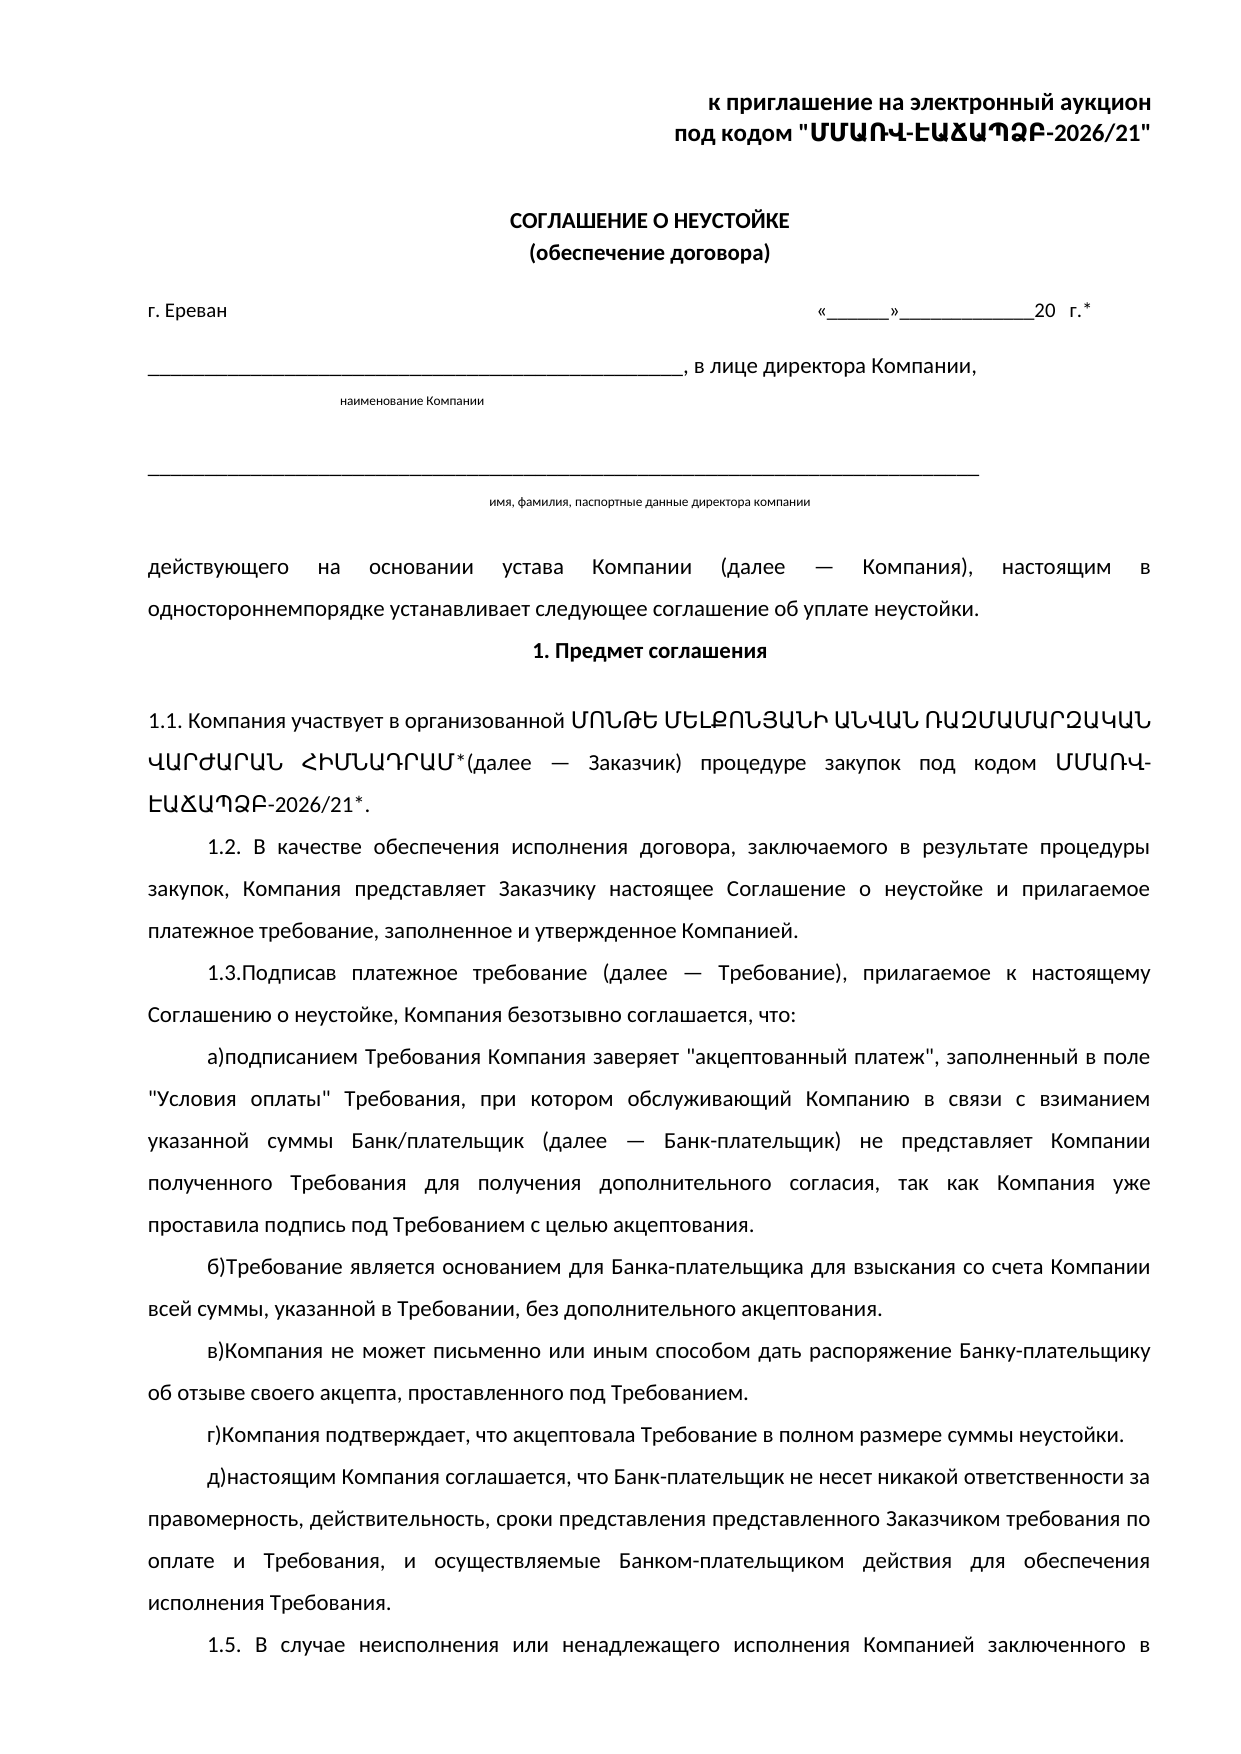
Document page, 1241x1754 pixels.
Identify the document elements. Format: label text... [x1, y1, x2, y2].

text к приглашение на электронный аукцион [177, 86, 1152, 117]
text 1.2. В качестве обеспечения исполнения договора, заключаемого в результате процедуры закупок, Компания представляет Заказчику настоящее Соглашение о неустойке и прилагаемое платежное требование, заполненное и утвержденное Компанией. [148, 832, 1152, 944]
text _______________________________________________, в лице директора Компании, [148, 351, 1152, 379]
text а)подписанием Требования Компания заверяет "акцептованный платеж", заполненный в поле "Условия оплаты" Требования, при котором обслуживающий Компанию в связи с взиманием указанной суммы Банк/плательщик (далее — Банк-плательщик) не представляет Компании полученного Требования для получения дополнительного согласия, так как Компания уже проставила подпись под Требованием с целью акцептования. [148, 1042, 1152, 1238]
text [148, 1630, 1152, 1658]
text 1.3.Подписав платежное требование (далее — Требование), прилагаемое к настоящему Соглашению о неустойке, Компания безотзывно соглашается, что: [148, 958, 1152, 1028]
text _________________________________________________________________________ [148, 452, 1152, 480]
text г)Компания подтверждает, что акцептовала Требование в полном размере суммы неустойки. [148, 1420, 1152, 1448]
text (обеспечение договора) [148, 238, 1152, 266]
text в)Компания не может письменно или иным способом дать распоряжение Банку-плательщику об отзыве своего акцепта, проставленного под Требованием. [148, 1336, 1152, 1406]
text 1. Предмет соглашения [148, 636, 1152, 664]
text СОГЛАШЕНИЕ О НЕУСТОЙКЕ [148, 206, 1152, 234]
table_header г. Ереван [136, 297, 635, 351]
table_header «______»_____________20 г.* [635, 297, 1104, 351]
text действующего на основании устава Компании (далее — Компания), настоящим в одностороннемпорядке устанавливает следующее соглашение об уплате неустойки. [148, 552, 1152, 622]
text имя, фамилия, паспортные данные директора компании [148, 494, 1152, 522]
text д)настоящим Компания соглашается, что Банк-плательщик не несет никакой ответственности за правомерность, действительность, сроки представления представленного Заказчиком требования по оплате и Требования, и осуществляемые Банком-плательщиком действия для обеспечения исполнения Требования. [148, 1462, 1152, 1616]
text наименование Компании [340, 393, 1152, 421]
text под кодом "ՄՄԱՌՎ-ԷԱՃԱՊՁԲ-2026/21" [148, 117, 1152, 147]
text 1.1. Компания участвует в организованной ՄՈՆԹԵ ՄԵԼՔՈՆՅԱՆԻ ԱՆՎԱՆ ՌԱԶՄԱՄԱՐԶԱԿԱՆ ՎԱՐԺԱՐԱՆ ՀԻՄՆԱԴՐԱՄ*(далее — Заказчик) процедуре закупок под кодом ՄՄԱՌՎ-ԷԱՃԱՊՁԲ-2026/21*. [148, 706, 1152, 818]
text б)Требование является основанием для Банка-плательщика для взыскания со счета Компании всей суммы, указанной в Требовании, без дополнительного акцептования. [148, 1252, 1152, 1322]
